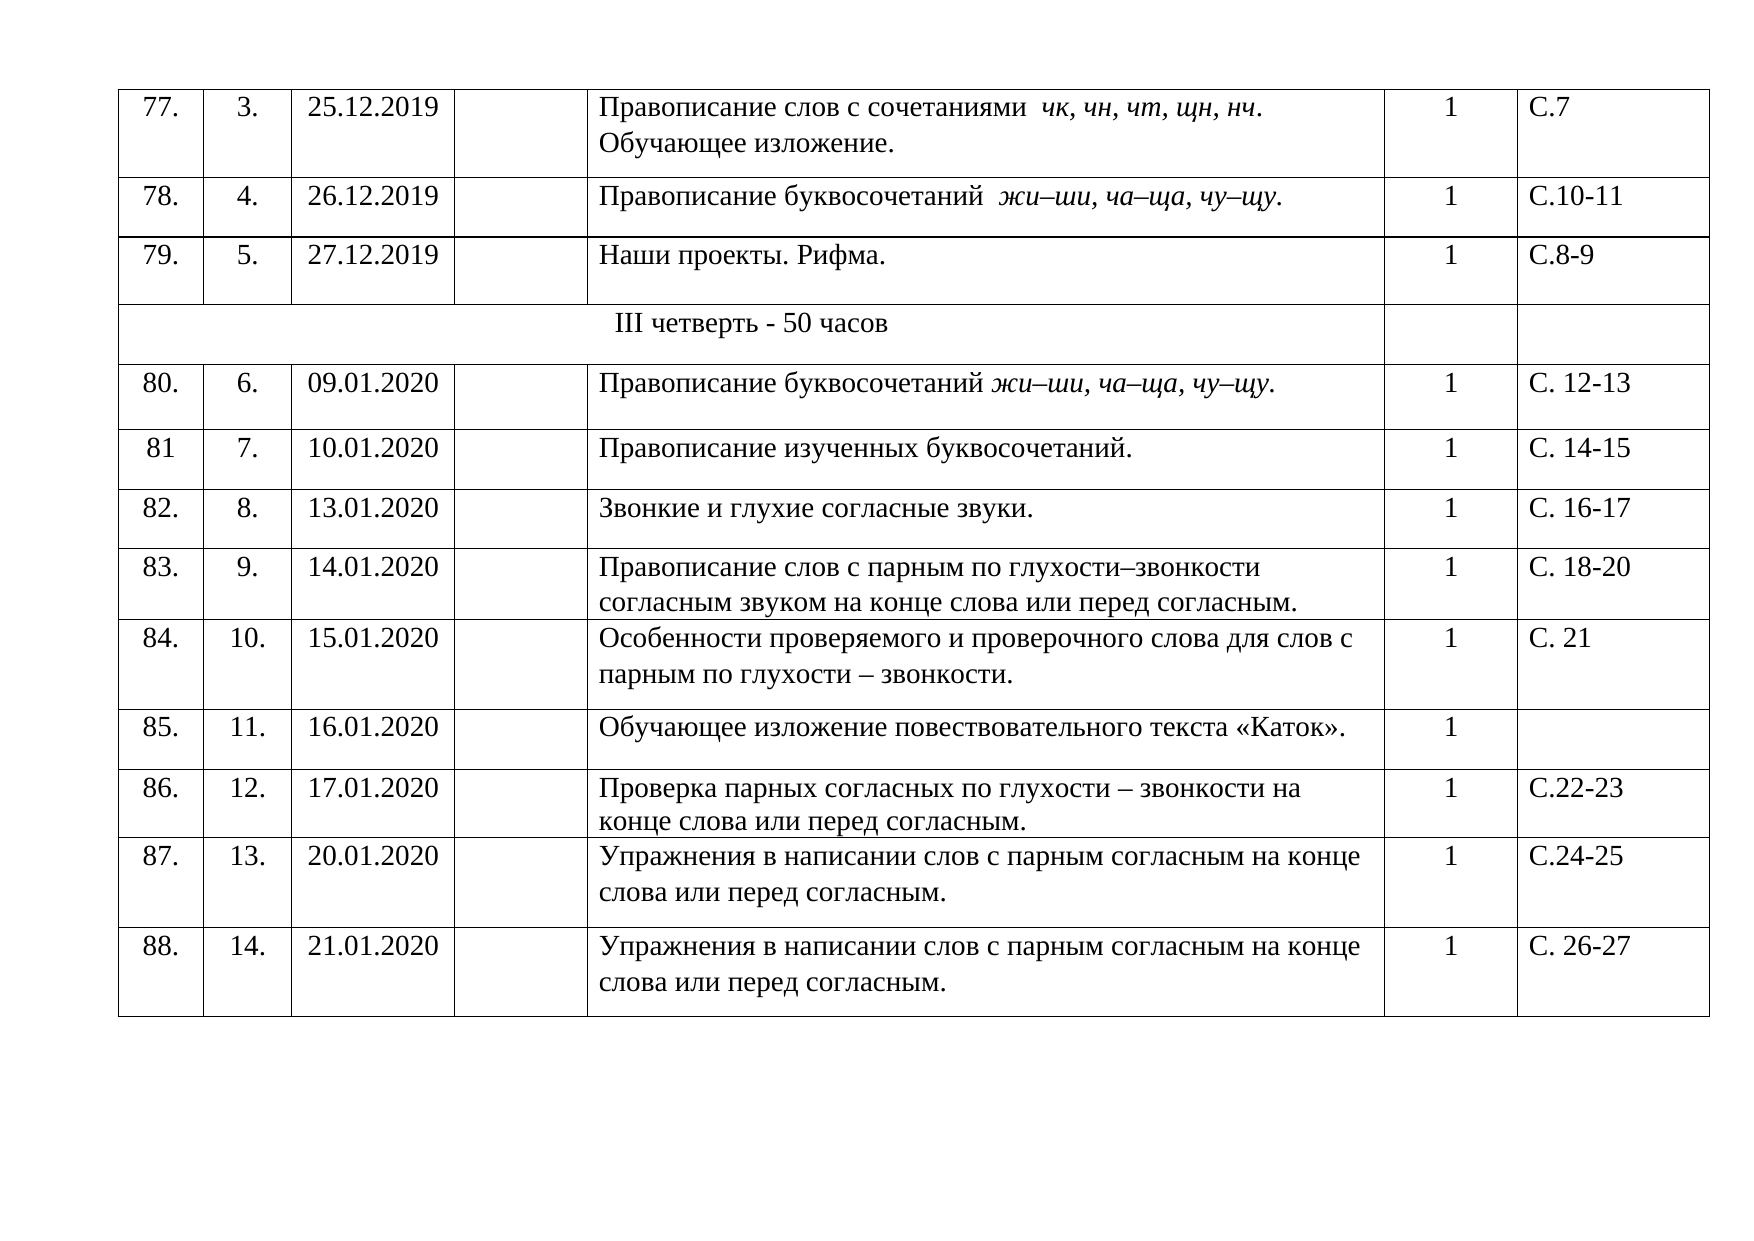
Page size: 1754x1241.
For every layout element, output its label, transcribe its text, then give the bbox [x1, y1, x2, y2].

table_cell 20.01.2020 [292, 838, 454, 927]
table_cell С. 12-13 [1518, 365, 1709, 429]
table_cell 13. [204, 838, 291, 927]
table_cell 17.01.2020 [292, 770, 454, 837]
table_cell 1 [1385, 365, 1517, 429]
table_cell С. 26-27 [1518, 928, 1709, 1016]
table_cell 1 [1385, 90, 1517, 177]
table_cell 5. [204, 238, 291, 304]
table_cell 1 [1385, 238, 1517, 304]
table_cell С.8-9 [1518, 238, 1709, 304]
table_cell [455, 770, 587, 837]
table_cell Правописание буквосочетаний жи–ши, ча–ща, чу–щу. [588, 365, 1384, 429]
table_cell Звонкие и глухие согласные звуки. [588, 490, 1384, 548]
table_cell 14. [204, 928, 291, 1016]
table_cell [455, 430, 587, 489]
table_cell С.7 [1518, 90, 1709, 177]
table_cell 09.01.2020 [292, 365, 454, 429]
table_cell Правописание буквосочетаний жи–ши, ча–ща, чу–щу. [588, 178, 1384, 236]
table_cell Особенности проверяемого и проверочного слова для слов с парным по глухости – звонкости. [588, 620, 1384, 708]
table_cell 1 [1385, 928, 1517, 1016]
table_cell 21.01.2020 [292, 928, 454, 1016]
table_cell Правописание слов с парным по глухости–звонкости согласным звуком на конце слова или перед согласным. [588, 549, 1384, 619]
table_cell 11. [204, 710, 291, 769]
table_cell 79. [119, 238, 203, 304]
table_cell 6. [204, 365, 291, 429]
table_cell 7. [204, 430, 291, 489]
table_cell С. 14-15 [1518, 430, 1709, 489]
table_cell 1 [1385, 549, 1517, 619]
table_cell [1518, 710, 1709, 769]
table_cell 83. [119, 549, 203, 619]
table_cell Правописание слов с сочетаниями чк, чн, чт, щн, нч. Обучающее изложение. [588, 90, 1384, 177]
table_cell [455, 620, 587, 708]
table_cell Проверка парных согласных по глухости – звонкости на конце слова или перед согласным. [588, 770, 1384, 837]
table_cell С. 21 [1518, 620, 1709, 708]
table_cell Правописание изученных буквосочетаний. [588, 430, 1384, 489]
table_cell [455, 838, 587, 927]
table_cell 1 [1385, 490, 1517, 548]
table_cell 77. [119, 90, 203, 177]
table_cell 1 [1385, 620, 1517, 708]
table_cell С.22-23 [1518, 770, 1709, 837]
table_cell С. 18-20 [1518, 549, 1709, 619]
table_cell С.24-25 [1518, 838, 1709, 927]
table_cell Упражнения в написании слов с парным согласным на конце слова или перед согласным. [588, 838, 1384, 927]
table_cell 15.01.2020 [292, 620, 454, 708]
table_cell III четверть - 50 чаcов [119, 305, 1384, 364]
table_cell 26.12.2019 [292, 178, 454, 236]
table_cell [455, 710, 587, 769]
table_cell 4. [204, 178, 291, 236]
table_cell [455, 178, 587, 236]
table_cell 25.12.2019 [292, 90, 454, 177]
table_cell [455, 490, 587, 548]
table_cell 85. [119, 710, 203, 769]
table_cell 3. [204, 90, 291, 177]
table_cell С.10-11 [1518, 178, 1709, 236]
table_cell [455, 928, 587, 1016]
table_cell 82. [119, 490, 203, 548]
table_cell 78. [119, 178, 203, 236]
table_cell 27.12.2019 [292, 238, 454, 304]
table_cell 1 [1385, 430, 1517, 489]
table_cell [1518, 305, 1709, 364]
table_cell 84. [119, 620, 203, 708]
table_cell 13.01.2020 [292, 490, 454, 548]
table_cell 12. [204, 770, 291, 837]
table_cell 9. [204, 549, 291, 619]
table_cell 80. [119, 365, 203, 429]
table_cell Обучающее изложение повествовательного текста «Каток». [588, 710, 1384, 769]
table_cell [455, 90, 587, 177]
table_cell 86. [119, 770, 203, 837]
table_cell Наши проекты. Рифма. [588, 238, 1384, 304]
table_cell [455, 365, 587, 429]
table_cell 10.01.2020 [292, 430, 454, 489]
table_cell [455, 549, 587, 619]
table_cell 8. [204, 490, 291, 548]
table_cell С. 16-17 [1518, 490, 1709, 548]
table_cell Упражнения в написании слов с парным согласным на конце слова или перед согласным. [588, 928, 1384, 1016]
table_cell 1 [1385, 710, 1517, 769]
table_cell 81 [119, 430, 203, 489]
table_cell 1 [1385, 770, 1517, 837]
table_cell [1385, 305, 1517, 364]
table_cell 14.01.2020 [292, 549, 454, 619]
table_cell 88. [119, 928, 203, 1016]
table_cell 16.01.2020 [292, 710, 454, 769]
table_cell 1 [1385, 178, 1517, 236]
table_cell 10. [204, 620, 291, 708]
table_cell 1 [1385, 838, 1517, 927]
table_cell [455, 238, 587, 304]
table_cell 87. [119, 838, 203, 927]
